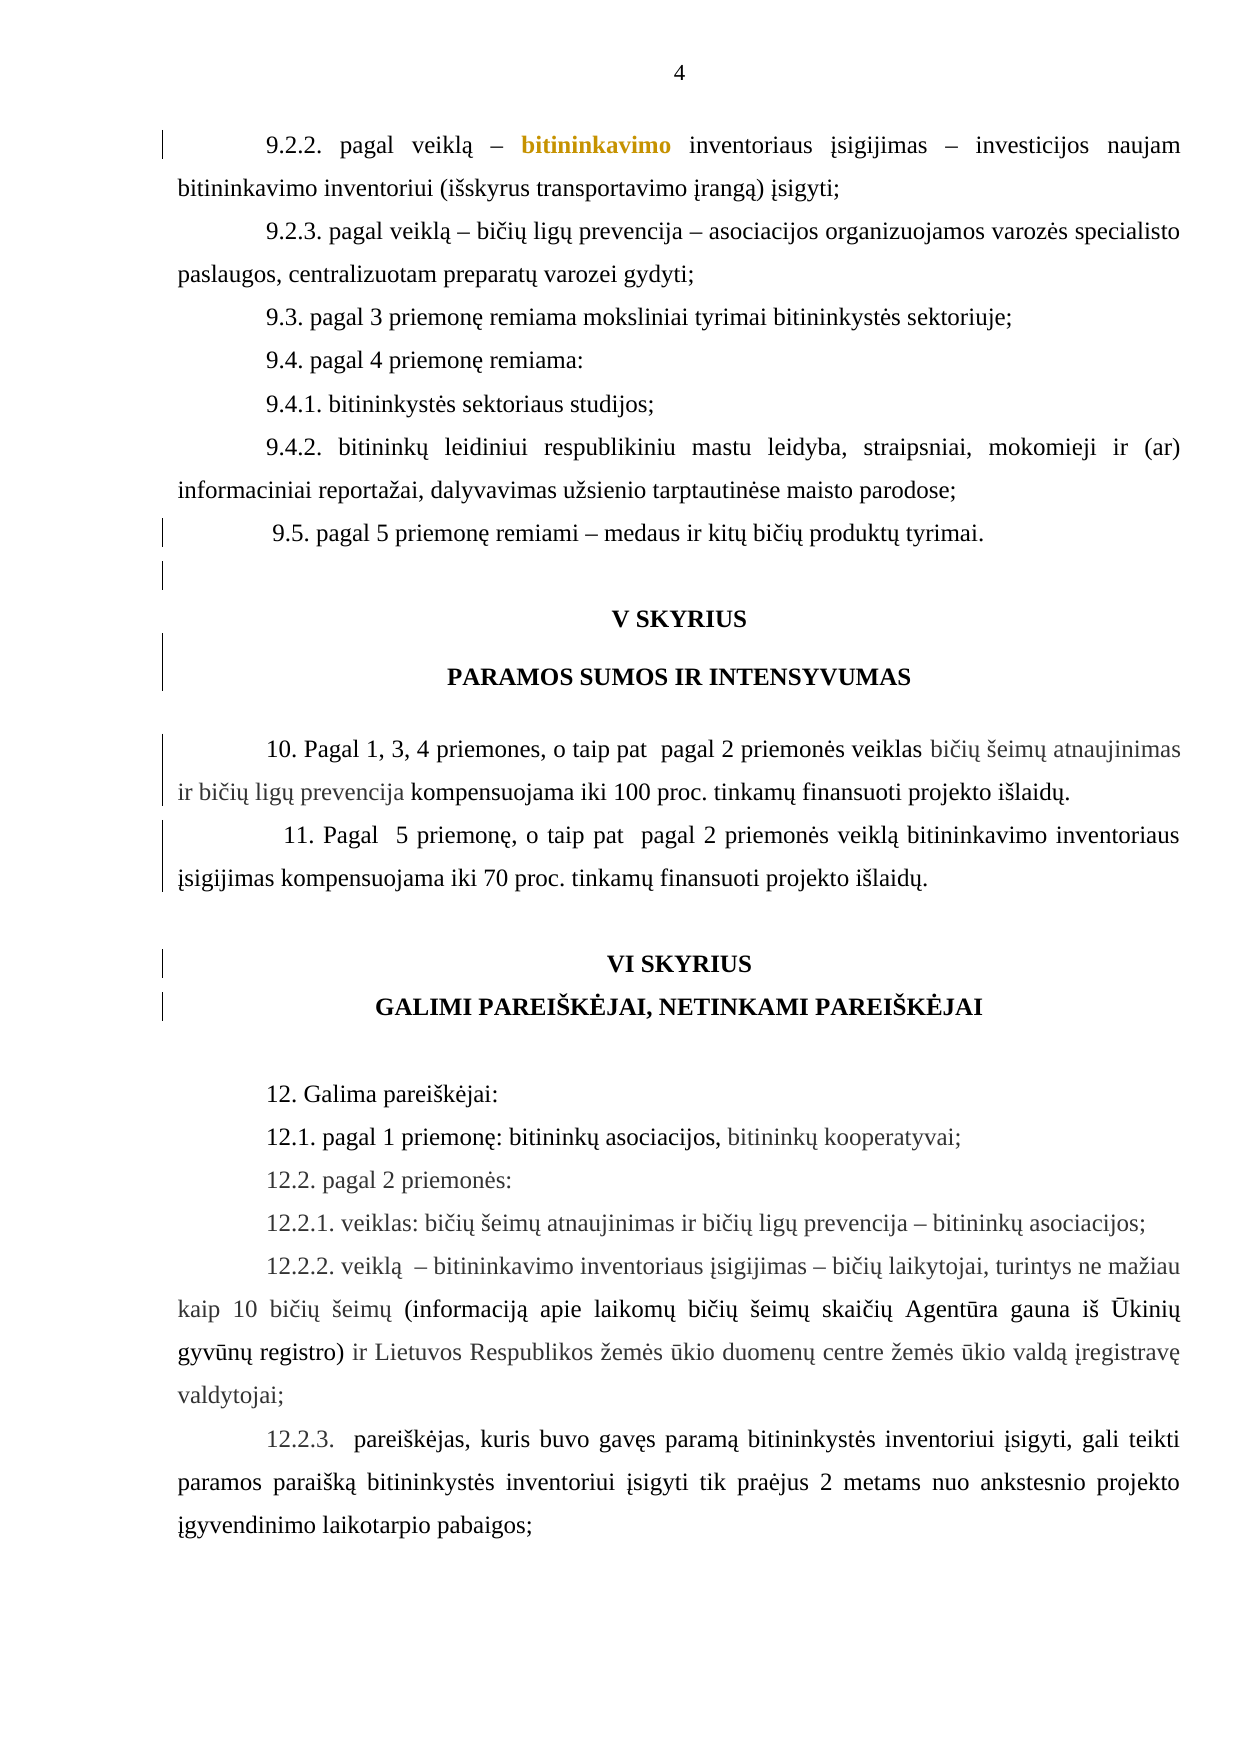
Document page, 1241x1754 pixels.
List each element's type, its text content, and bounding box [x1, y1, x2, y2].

text 12.2.2. veiklą – bitininkavimo inventoriaus įsigijimas – bičių laikytojai, turintys ne mažiau kaip 10 bičių šeimų (informaciją apie laikomų bičių šeimų skaičių Agentūra gauna iš Ūkinių gyvūnų registro) ir Lietuvos Respublikos žemės ūkio duomenų centre žemės ūkio valdą įregistravę valdytojai; [177, 1251, 1181, 1409]
text PARAMOS SUMOS IR INTENSYVUMAS [177, 662, 1181, 691]
text 9.4.2. bitininkų leidiniui respublikiniu mastu leidyba, straipsniai, mokomieji ir (ar) informaciniai reportažai, dalyvavimas užsienio tarptautinėse maisto parodose; [177, 432, 1181, 504]
text 9.2.3. pagal veiklą – bičių ligų prevencija – asociacijos organizuojamos varozės specialisto paslaugos, centralizuotam preparatų varozei gydyti; [177, 216, 1181, 288]
text 12.1. pagal 1 priemonę: bitininkų asociacijos, bitininkų kooperatyvai; [177, 1122, 1181, 1151]
text 9.5. pagal 5 priemonę remiami – medaus ir kitų bičių produktų tyrimai. [177, 518, 1181, 547]
text 12. Galima pareiškėjai: [177, 1079, 1181, 1107]
text 9.4. pagal 4 priemonę remiama: [177, 346, 1181, 374]
text 12.2.1. veiklas: bičių šeimų atnaujinimas ir bičių ligų prevencija – bitininkų asociacijos; [177, 1208, 1181, 1237]
text 9.4.1. bitininkystės sektoriaus studijos; [177, 389, 1181, 417]
text 10. Pagal 1, 3, 4 priemones, o taip pat pagal 2 priemonės veiklas bičių šeimų atnaujinimas ir bičių ligų prevencija kompensuojama iki 100 proc. tinkamų finansuoti projekto išlaidų. [177, 734, 1181, 806]
text 9.3. pagal 3 priemonę remiama moksliniai tyrimai bitininkystės sektoriuje; [177, 302, 1181, 331]
text 12.2. pagal 2 priemonės: [177, 1165, 1181, 1194]
text 11. Pagal 5 priemonę, o taip pat pagal 2 priemonės veiklą bitininkavimo inventoriaus įsigijimas kompensuojama iki 70 proc. tinkamų finansuoti projekto išlaidų. [177, 820, 1181, 892]
text GALIMI PAREIŠKĖJAI, NETINKAMI PAREIŠKĖJAI [177, 992, 1181, 1021]
text 12.2.3. pareiškėjas, kuris buvo gavęs paramą bitininkystės inventoriui įsigyti, gali teikti paramos paraišką bitininkystės inventoriui įsigyti tik praėjus 2 metams nuo ankstesnio projekto įgyvendinimo laikotarpio pabaigos; [177, 1424, 1181, 1539]
text 9.2.2. pagal veiklą – bitininkavimo inventoriaus įsigijimas – investicijos naujam bitininkavimo inventoriui (išskyrus transportavimo įrangą) įsigyti; [177, 130, 1181, 202]
text VI SKYRIUS [177, 949, 1181, 978]
text V SKYRIUS [177, 604, 1181, 633]
